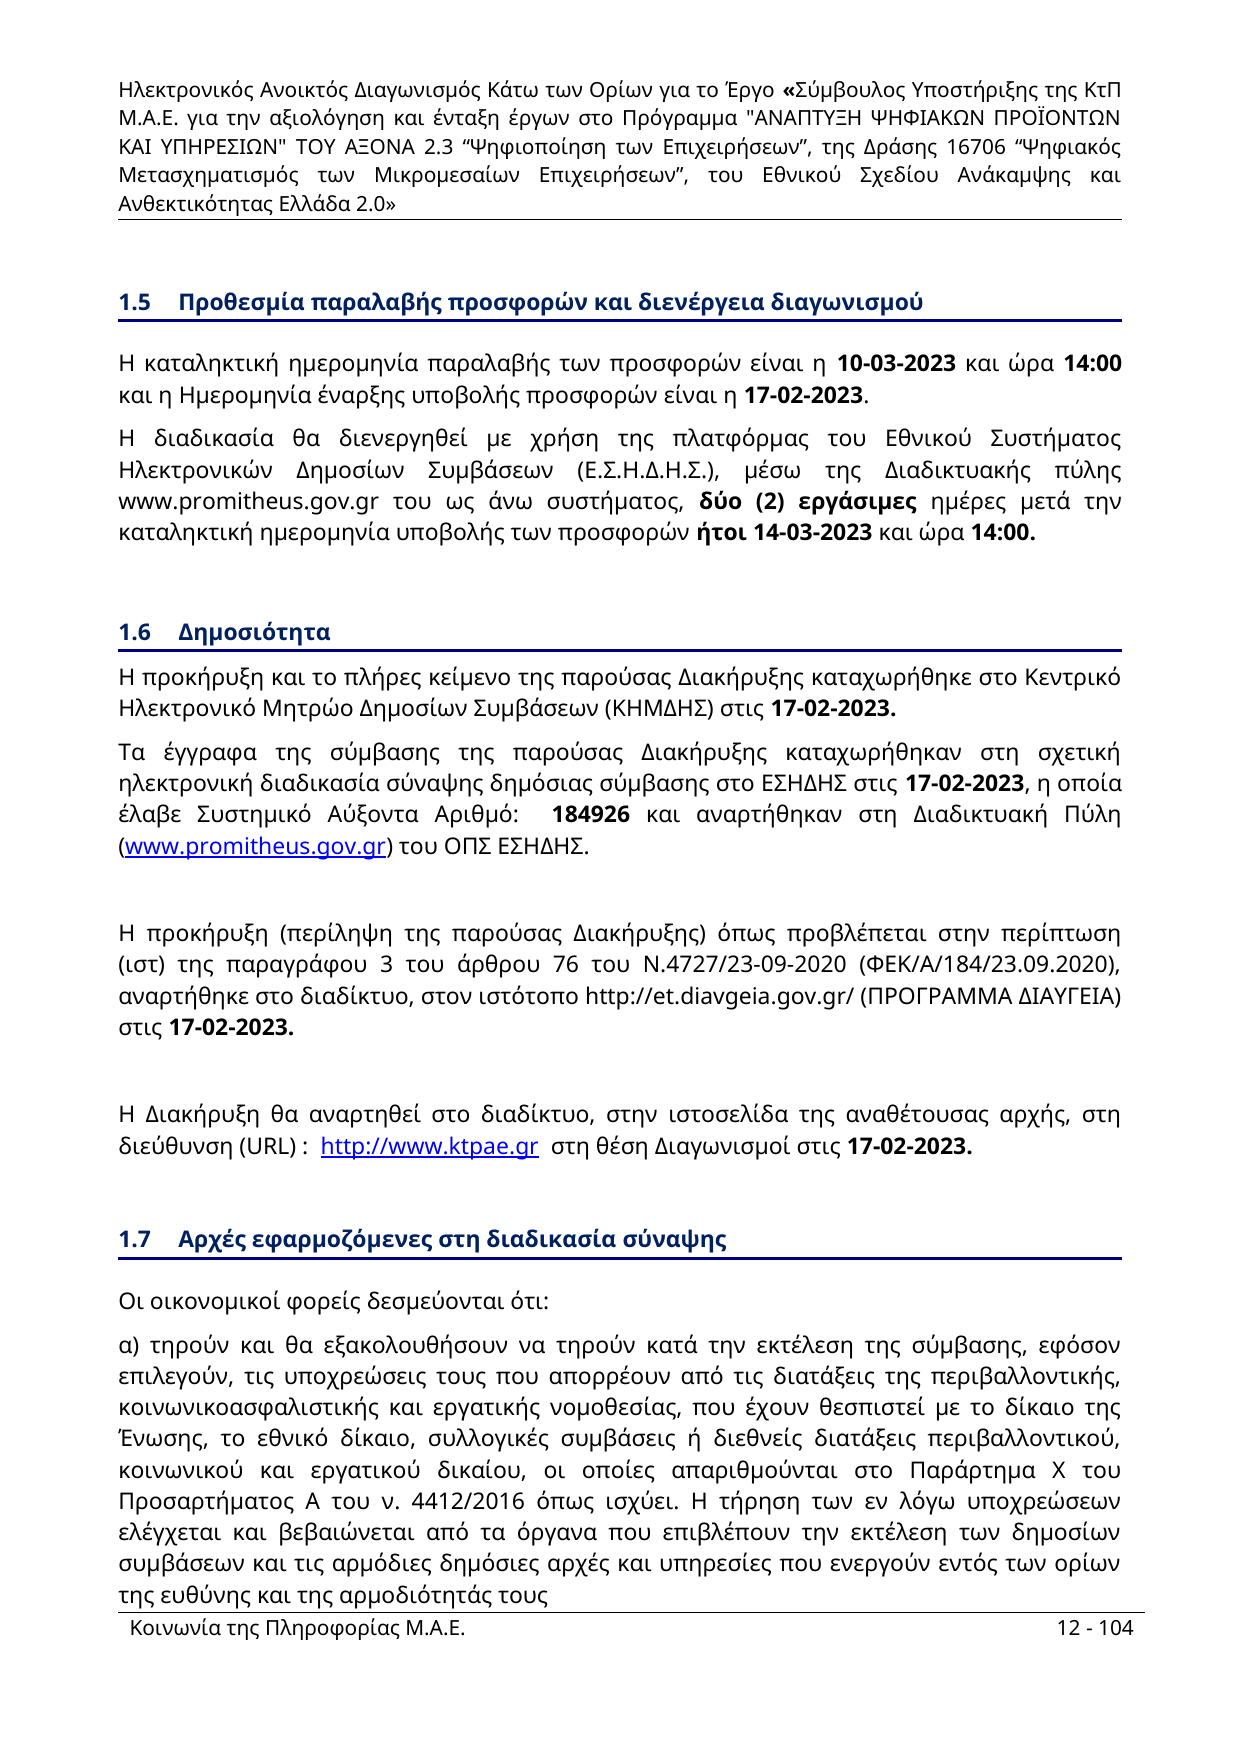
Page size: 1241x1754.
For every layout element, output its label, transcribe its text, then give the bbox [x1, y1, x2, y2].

text Τα έγγραφα της σύμβασης της παρούσας Διακήρυξης καταχωρήθηκαν στη σχετική ηλεκτρονική διαδικασία σύναψης δημόσιας σύμβασης στο ΕΣΗΔΗΣ στις 17-02-2023, η οποία έλαβε Συστημικό Αύξοντα Αριθμό: 184926 και αναρτήθηκαν στη Διαδικτυακή Πύλη (www.promitheus.gov.gr) του ΟΠΣ ΕΣΗΔΗΣ. [118, 736, 1122, 861]
text Η καταληκτική ημερομηνία παραλαβής των προσφορών είναι η 10-03-2023 και ώρα 14:00 και η Ημερομηνία έναρξης υποβολής προσφορών είναι η 17-02-2023. [118, 347, 1122, 410]
subtitle Προθεσμία παραλαβής προσφορών και διενέργεια διαγωνισμού [118, 286, 1122, 319]
subtitle Αρχές εφαρμοζόμενες στη διαδικασία σύναψης [118, 1223, 1122, 1257]
text Η διαδικασία θα διενεργηθεί με χρήση της πλατφόρμας του Εθνικού Συστήματος Ηλεκτρονικών Δημοσίων Συμβάσεων (Ε.Σ.Η.Δ.Η.Σ.), μέσω της Διαδικτυακής πύλης www.promitheus.gov.gr του ως άνω συστήματος, δύο (2) εργάσιμες ημέρες μετά την καταληκτική ημερομηνία υποβολής των προσφορών ήτοι 14-03-2023 και ώρα 14:00. [118, 422, 1122, 547]
text Η προκήρυξη και το πλήρες κείμενο της παρούσας Διακήρυξης καταχωρήθηκε στο Κεντρικό Ηλεκτρονικό Μητρώο Δημοσίων Συμβάσεων (ΚΗΜΔΗΣ) στις 17-02-2023. [118, 661, 1122, 723]
text α) τηρούν και θα εξακολουθήσουν να τηρούν κατά την εκτέλεση της σύμβασης, εφόσον επιλεγούν, τις υποχρεώσεις τους που απορρέουν από τις διατάξεις της περιβαλλοντικής, κοινωνικοασφαλιστικής και εργατικής νομοθεσίας, που έχουν θεσπιστεί με το δίκαιο της Ένωσης, το εθνικό δίκαιο, συλλογικές συμβάσεις ή διεθνείς διατάξεις περιβαλλοντικού, κοινωνικού και εργατικού δικαίου, οι οποίες απαριθμούνται στο Παράρτημα Χ του Προσαρτήματος Α του ν. 4412/2016 όπως ισχύει. Η τήρηση των εν λόγω υποχρεώσεων ελέγχεται και βεβαιώνεται από τα όργανα που επιβλέπουν την εκτέλεση των δημοσίων συμβάσεων και τις αρμόδιες δημόσιες αρχές και υπηρεσίες που ενεργούν εντός των ορίων της ευθύνης και της αρμοδιότητάς τους [118, 1328, 1122, 1610]
text Η Διακήρυξη θα αναρτηθεί στο διαδίκτυο, στην ιστοσελίδα της αναθέτουσας αρχής, στη διεύθυνση (URL) : http://www.ktpae.gr στη θέση Διαγωνισμοί στις 17-02-2023. [118, 1098, 1122, 1161]
text Οι οικονομικοί φορείς δεσμεύονται ότι: [118, 1285, 1122, 1316]
subtitle Δημοσιότητα [118, 616, 1122, 649]
text Η προκήρυξη (περίληψη της παρούσας Διακήρυξης) όπως προβλέπεται στην περίπτωση (ιστ) της παραγράφου 3 του άρθρου 76 του Ν.4727/23-09-2020 (ΦΕΚ/Α/184/23.09.2020), αναρτήθηκε στο διαδίκτυο, στον ιστότοπο http://et.diavgeia.gov.gr/ (ΠΡΟΓΡΑΜΜΑ ΔΙΑΥΓΕΙΑ) στις 17-02-2023. [118, 917, 1122, 1042]
